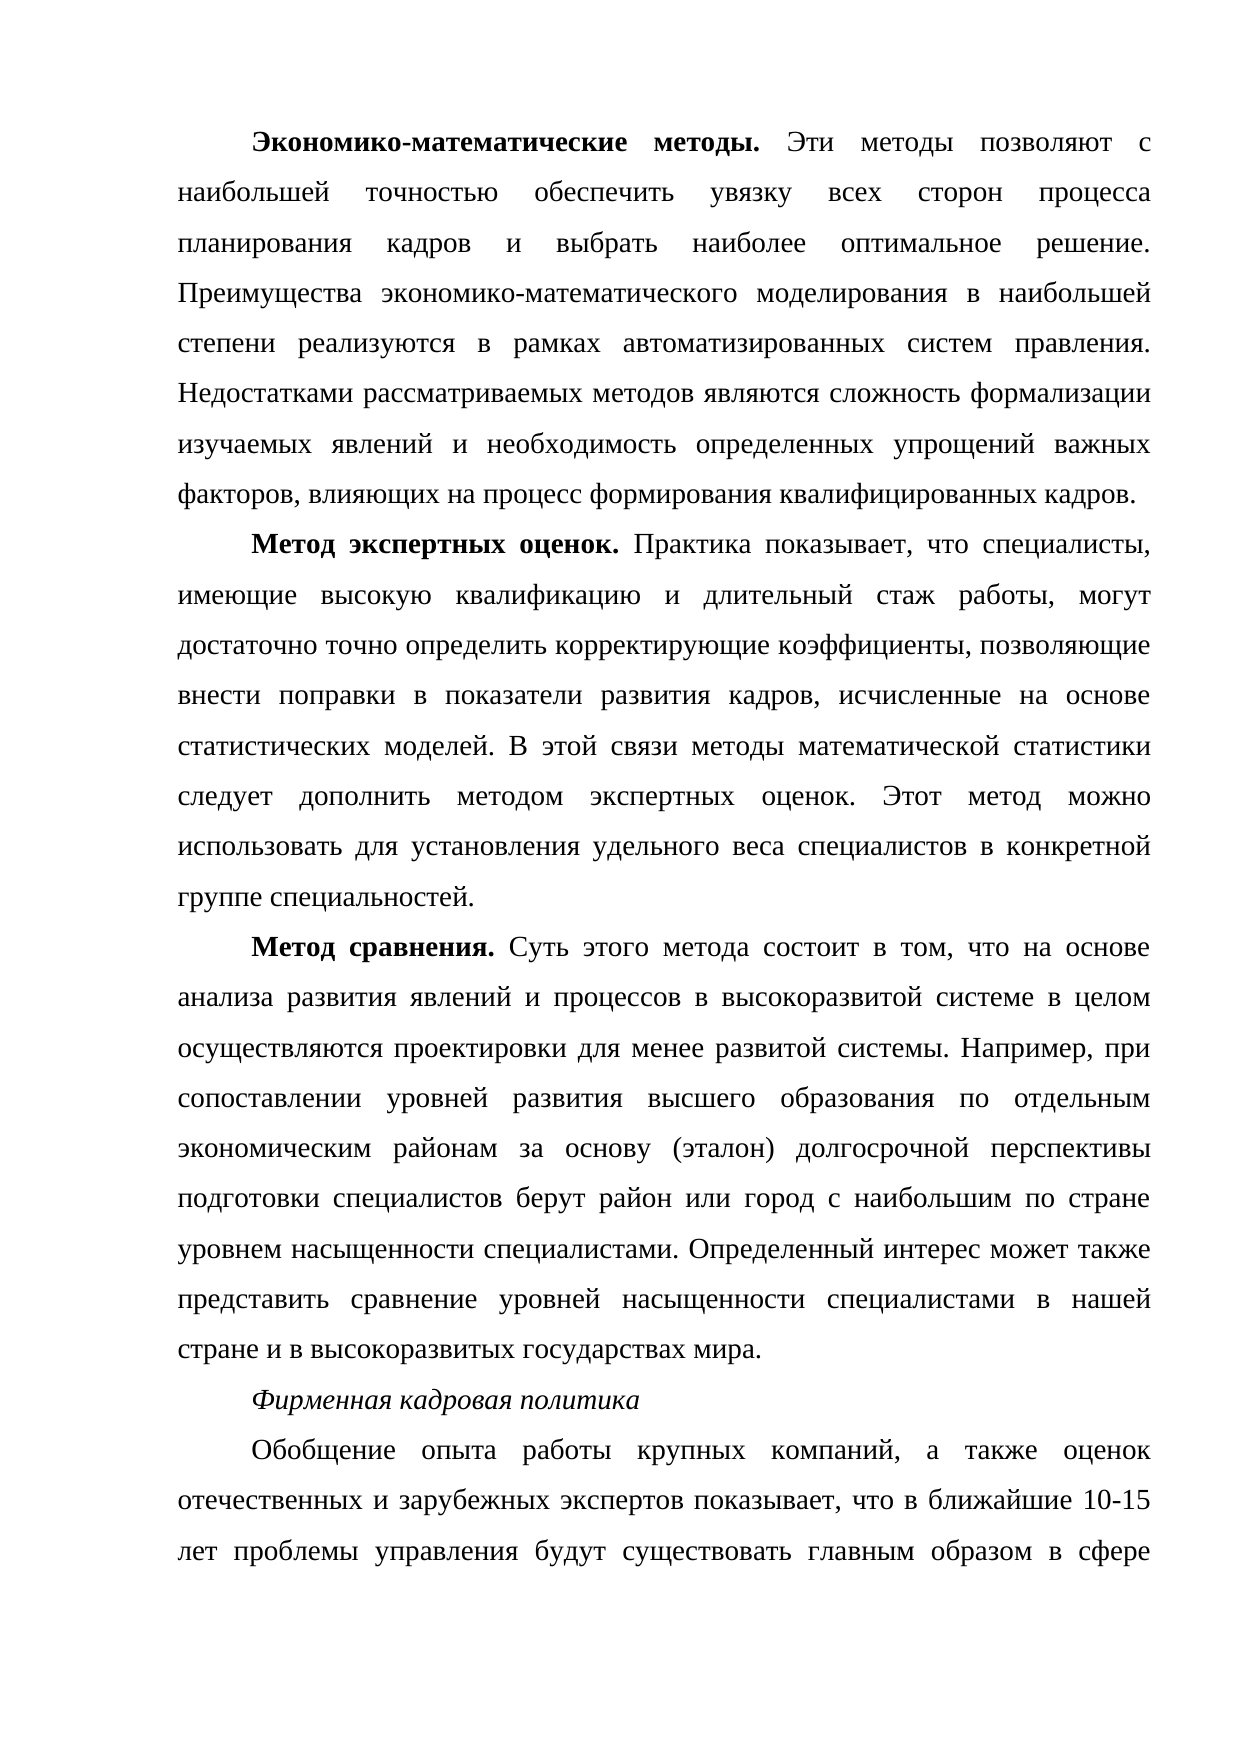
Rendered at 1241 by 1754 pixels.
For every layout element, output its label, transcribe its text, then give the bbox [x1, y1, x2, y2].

text Экономико-математические методы. Эти методы позволяют с наибольшей точностью обеспечить увязку всех сторон процесса планирования кадров и выбрать наиболее оптимальное решение. Преимущества экономико-математического моделирования в наибольшей степени реализуются в рамках автоматизированных систем правления. Недостатками рассматриваемых методов являются сложность формализации изучаемых явлений и необходимость определенных упрощений важных факторов, влияющих на процесс формирования квалифицированных кадров. [177, 124, 1152, 510]
text Метод сравнения. Суть этого метода состоит в том, что на основе анализа развития явлений и процессов в высокоразвитой системе в целом осуществляются проектировки для менее развитой системы. Например, при сопоставлении уровней развития высшего образования по отдельным экономическим районам за основу (эталон) долгосрочной перспективы подготовки специалистов берут район или город с наибольшим по стране уровнем насыщенности специалистами. Определенный интерес может также представить сравнение уровней насыщенности специалистами в нашей стране и в высокоразвитых государствах мира. [177, 929, 1152, 1365]
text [177, 1432, 1152, 1566]
text Фирменная кадровая политика [177, 1382, 1152, 1415]
text Метод экспертных оценок. Практика показывает, что специалисты, имеющие высокую квалификацию и длительный стаж работы, могут достаточно точно определить корректирующие коэффициенты, позволяющие внести поправки в показатели развития кадров, исчисленные на основе статистических моделей. В этой связи методы математической статистики следует дополнить методом экспертных оценок. Этот метод можно использовать для установления удельного веса специалистов в конкретной группе специальностей. [177, 527, 1152, 912]
